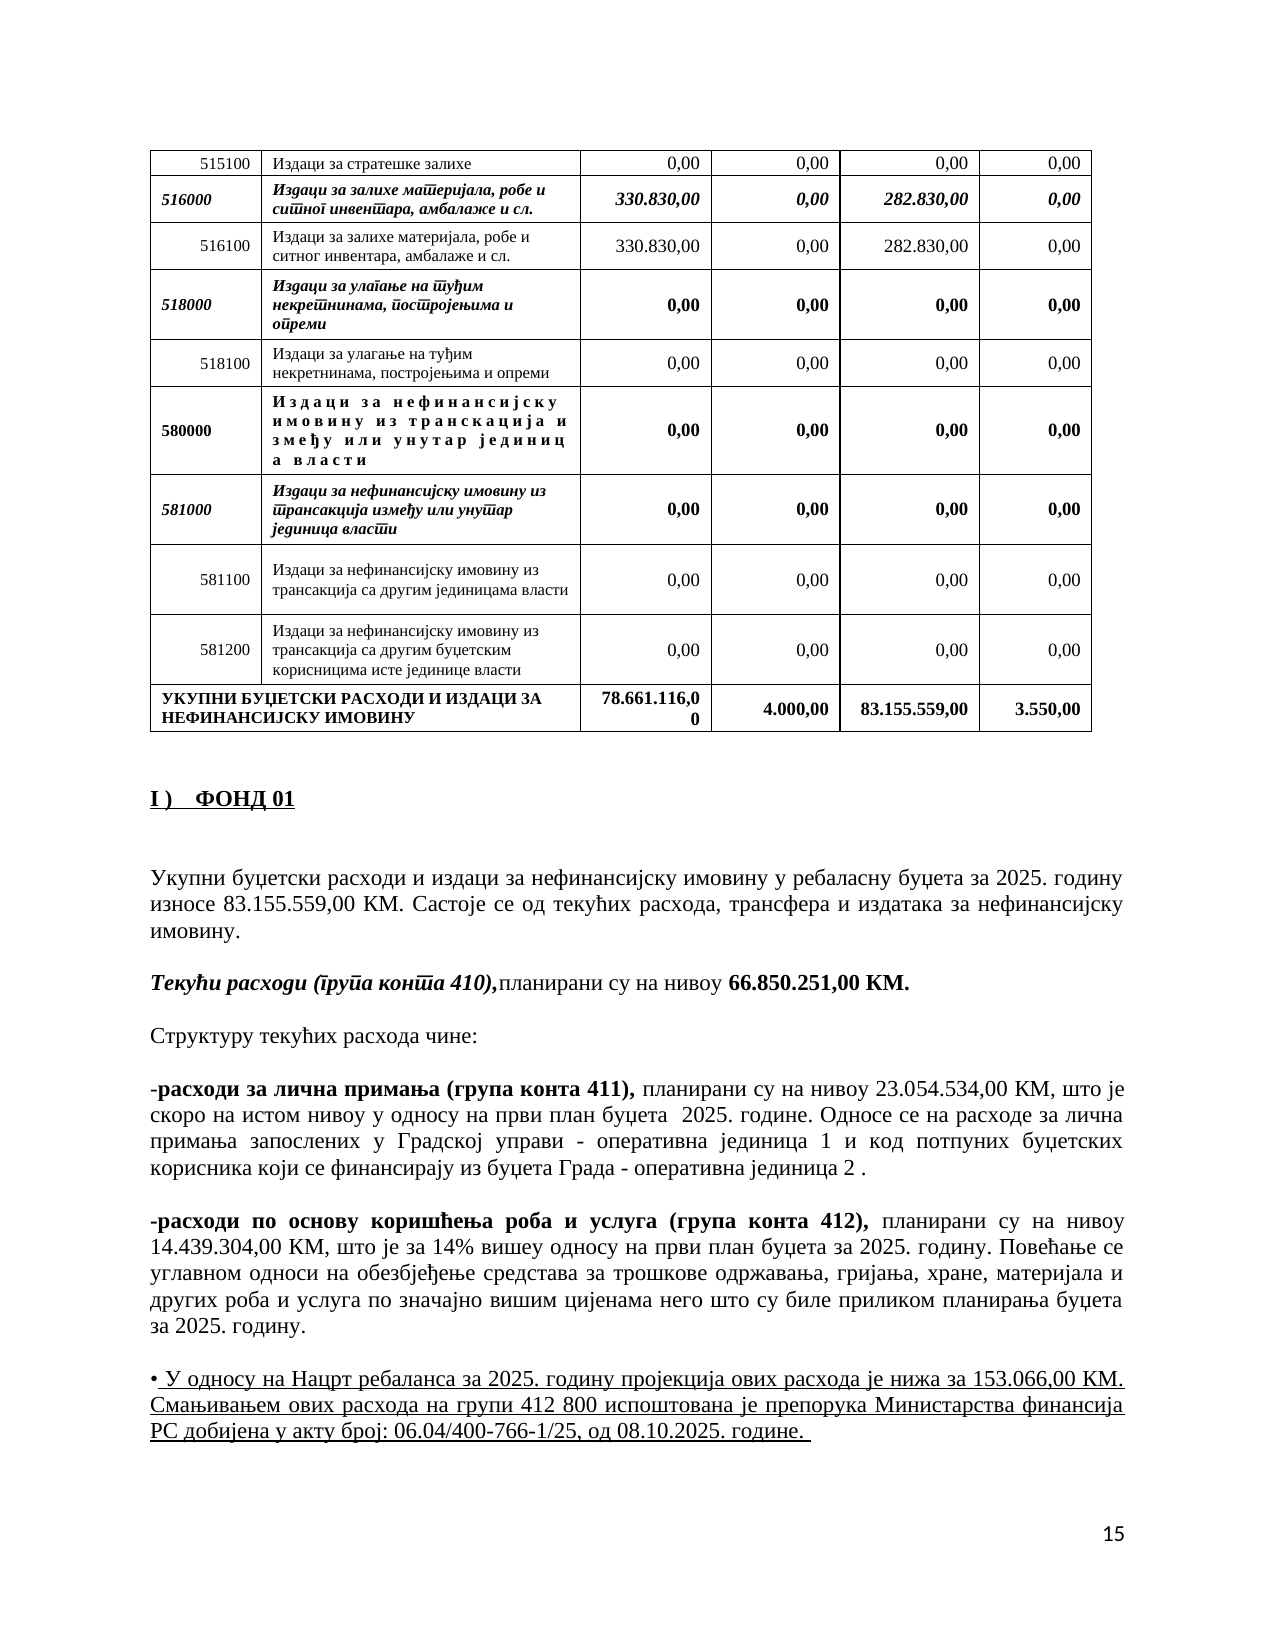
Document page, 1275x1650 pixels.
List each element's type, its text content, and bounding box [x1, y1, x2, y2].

table_cell 330.830,00 [581, 223, 711, 269]
table_cell 0,00 [581, 615, 711, 684]
table_cell 330.830,00 [581, 176, 711, 222]
table_cell 0,00 [980, 270, 1091, 339]
text Укупни буџетски расходи и издаци за нефинансијску имовину у ребаласну буџета за 2025. годину износе 83.155.559,00 КМ. Састоје се од текућих расхода, трансфера и издатака за нефинансијску имовину. [150, 864, 1125, 943]
table_cell 518100 [151, 340, 261, 386]
table_cell 580000 [151, 387, 261, 473]
table_cell 0,00 [980, 387, 1091, 473]
text Текући расходи (група конта 410),планирани су на нивоу 66.850.251,00 КМ. [150, 969, 1125, 996]
table_cell 0,00 [712, 615, 839, 684]
table_cell 78.661.116,00 [581, 685, 711, 731]
table_cell 3.550,00 [980, 685, 1091, 731]
table_cell 581200 [151, 615, 261, 684]
table_cell 282.830,00 [841, 223, 979, 269]
table_cell Издаци за залихе материјала, робе и ситног инвентара, амбалаже и сл. [262, 176, 580, 222]
table_cell 518000 [151, 270, 261, 339]
table_cell 0,00 [841, 151, 979, 175]
table_cell 0,00 [581, 387, 711, 473]
table_cell 0,00 [841, 615, 979, 684]
table_cell 0,00 [712, 223, 839, 269]
text • У односу на Нацрт ребаланса за 2025. годину пројекција ових расхода је нижа за 153.066,00 КМ. Смањивањем ових расхода на групи 412 800 испоштована је препорука Министарства финансија РС добијена у акту број: 06.04/400-766-1/25, од 08.10.2025. године. [150, 1365, 1125, 1414]
table_cell 282.830,00 [841, 176, 979, 222]
table_cell 0,00 [581, 475, 711, 544]
table_cell 516100 [151, 223, 261, 269]
table_cell Издаци за улагање на туђим некретнинама, постројењима и опреми [262, 270, 580, 339]
table_cell УКУПНИ БУЏЕТСКИ РАСХОДИ И ИЗДАЦИ ЗА НЕФИНАНСИЈСКУ ИМОВИНУ [151, 685, 580, 731]
table_cell 0,00 [841, 545, 979, 614]
table_cell 0,00 [980, 615, 1091, 684]
text -расходи за лична примања (група конта 411), планирани су на нивоу 23.054.534,00 КМ, што је скоро на истом нивоу у односу на први план буџета 2025. године. Односе се на расходе за лична примања запослених у Градској управи - оперативна јединица 1 и код потпуних буџетских корисника који се финансирају из буџета Града - оперативна јединица 2 . [150, 1075, 1125, 1180]
table_cell 0,00 [712, 545, 839, 614]
text I ) ФОНД 01 [150, 785, 1125, 811]
text • У односу на Нацрт ребаланса за 2025. годину пројекција ових расхода је нижа за 153.066,00 КМ. Смањивањем ових расхода на групи 412 800 испоштована је препорука Министарства финансија РС добијена у акту број: 06.04/400-766-1/25, од 08.10.2025. године. [150, 1415, 1125, 1444]
table_cell 515100 [151, 151, 261, 175]
table_cell Издаци за нефинансијску имовину из трансакција са другим јединицама власти [262, 545, 580, 614]
table_cell 581000 [151, 475, 261, 544]
table_cell 0,00 [980, 545, 1091, 614]
table_cell 581100 [151, 545, 261, 614]
table_cell 0,00 [712, 475, 839, 544]
table_cell 0,00 [712, 387, 839, 473]
table_cell 0,00 [980, 340, 1091, 386]
table_cell 0,00 [980, 223, 1091, 269]
table_cell И з д а ц и з а н е ф и н а н с и ј с к у и м о в и н у и з т р а н с к а ц и ј а и з м е ђ у и л и у н у т а р ј е д и н и ц а в л а с т и [262, 387, 580, 473]
table_cell 0,00 [712, 151, 839, 175]
table_cell 4.000,00 [712, 685, 839, 731]
table_cell 0,00 [712, 270, 839, 339]
table_cell 0,00 [581, 545, 711, 614]
table_cell 0,00 [841, 387, 979, 473]
table_cell 0,00 [581, 151, 711, 175]
table_cell 0,00 [980, 475, 1091, 544]
table_cell 83.155.559,00 [841, 685, 979, 731]
table_cell 0,00 [712, 176, 839, 222]
table_cell Издаци за залихе материјала, робе и ситног инвентара, амбалаже и сл. [262, 223, 580, 269]
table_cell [262, 151, 580, 175]
text -расходи по основу коришћења роба и услуга (група конта 412), планирани су на нивоу 14.439.304,00 КМ, што је за 14% вишеу односу на први план буџета за 2025. годину. Повећање се углавном односи на обезбјеђење средстава за трошкове одржавања, гријања, хране, материјала и других роба и услуга по значајно вишим цијенама него што су биле приликом планирања буџета за 2025. годину. [150, 1207, 1125, 1338]
table_cell 516000 [151, 176, 261, 222]
table_cell 0,00 [581, 340, 711, 386]
table_cell Издаци за улагање на туђим некретнинама, постројењима и опреми [262, 340, 580, 386]
table_cell Издаци за нефинансијску имовину из трансакција између или унутар јединица власти [262, 475, 580, 544]
table_cell 0,00 [841, 340, 979, 386]
table_cell 0,00 [581, 270, 711, 339]
table_cell 0,00 [841, 475, 979, 544]
table_cell 0,00 [980, 176, 1091, 222]
table_cell 0,00 [712, 340, 839, 386]
table_cell Издаци за нефинансијску имовину из трансакција са другим буџетским корисницима исте јединице власти [262, 615, 580, 684]
text Структуру текућих расхода чине: [150, 1022, 1125, 1048]
table_cell 0,00 [841, 270, 979, 339]
table_cell 0,00 [980, 151, 1091, 175]
